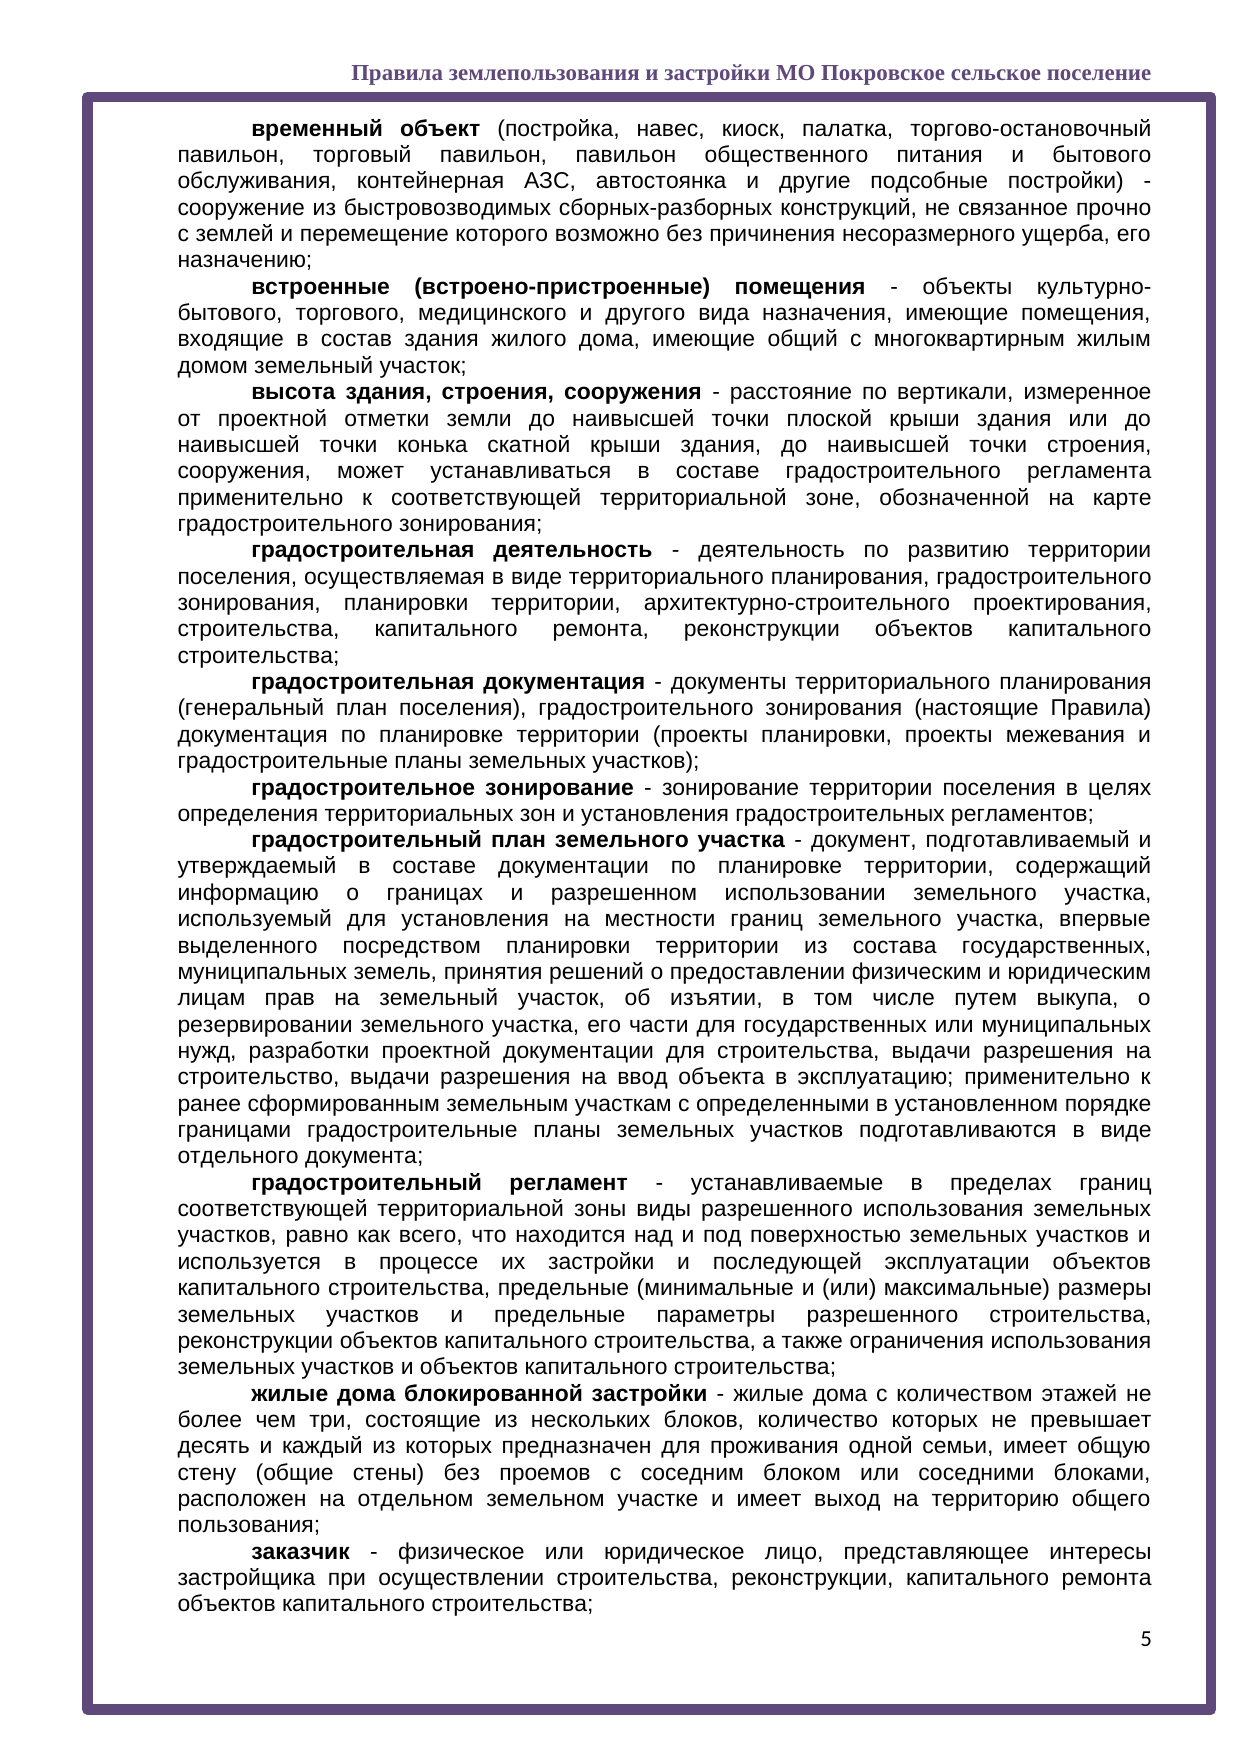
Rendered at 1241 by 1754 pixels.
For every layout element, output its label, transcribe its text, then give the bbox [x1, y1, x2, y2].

text высота здания, строения, сооружения - расстояние по вертикали, измеренное от проектной отметки земли до наивысшей точки плоской крыши здания или до наивысшей точки конька скатной крыши здания, до наивысшей точки строения, сооружения, может устанавливаться в составе градостроительного регламента применительно к соответствующей территориальной зоне, обозначенной на карте градостроительного зонирования; [177, 378, 1152, 536]
text жилые дома блокированной застройки - жилые дома с количеством этажей не более чем три, состоящие из нескольких блоков, количество которых не превышает десять и каждый из которых предназначен для проживания одной семьи, имеет общую стену (общие стены) без проемов с соседним блоком или соседними блоками, расположен на отдельном земельном участке и имеет выход на территорию общего пользования; [177, 1379, 1152, 1538]
text градостроительный план земельного участка - документ, подготавливаемый и утверждаемый в составе документации по планировке территории, содержащий информацию о границах и разрешенном использовании земельного участка, используемый для установления на местности границ земельного участка, впервые выделенного посредством планировки территории из состава государственных, муниципальных земель, принятия решений о предоставлении физическим и юридическим лицам прав на земельный участок, об изъятии, в том числе путем выкупа, о резервировании земельного участка, его части для государственных или муниципальных нужд, разработки проектной документации для строительства, выдачи разрешения на строительство, выдачи разрешения на ввод объекта в эксплуатацию; применительно к ранее сформированным земельным участкам с определенными в установленном порядке границами градостроительные планы земельных участков подготавливаются в виде отдельного документа; [177, 826, 1152, 1169]
text градостроительный регламент - устанавливаемые в пределах границ соответствующей территориальной зоны виды разрешенного использования земельных участков, равно как всего, что находится над и под поверхностью земельных участков и используется в процессе их застройки и последующей эксплуатации объектов капитального строительства, предельные (минимальные и (или) максимальные) размеры земельных участков и предельные параметры разрешенного строительства, реконструкции объектов капитального строительства, а также ограничения использования земельных участков и объектов капитального строительства; [177, 1169, 1152, 1379]
text временный объект (постройка, навес, киоск, палатка, торгово-остановочный павильон, торговый павильон, павильон общественного питания и бытового обслуживания, контейнерная АЗС, автостоянка и другие подсобные постройки) - сооружение из быстровозводимых сборных-разборных конструкций, не связанное прочно с землей и перемещение которого возможно без причинения несоразмерного ущерба, его назначению; [177, 114, 1152, 273]
text градостроительная деятельность - деятельность по развитию территории поселения, осуществляемая в виде территориального планирования, градостроительного зонирования, планировки территории, архитектурно-строительного проектирования, строительства, капитального ремонта, реконструкции объектов капитального строительства; [177, 536, 1152, 668]
text градостроительная документация - документы территориального планирования (генеральный план поселения), градостроительного зонирования (настоящие Правила) документация по планировке территории (проекты планировки, проекты межевания и градостроительные планы земельных участков); [177, 668, 1152, 773]
text градостроительное зонирование - зонирование территории поселения в целях определения территориальных зон и установления градостроительных регламентов; [177, 773, 1152, 826]
text заказчик - физическое или юридическое лицо, представляющее интересы застройщика при осуществлении строительства, реконструкции, капитального ремонта объектов капитального строительства; [177, 1538, 1152, 1617]
text встроенные (встроено-пристроенные) помещения - объекты культурно-бытового, торгового, медицинского и другого вида назначения, имеющие помещения, входящие в состав здания жилого дома, имеющие общий с многоквартирным жилым домом земельный участок; [177, 273, 1152, 378]
